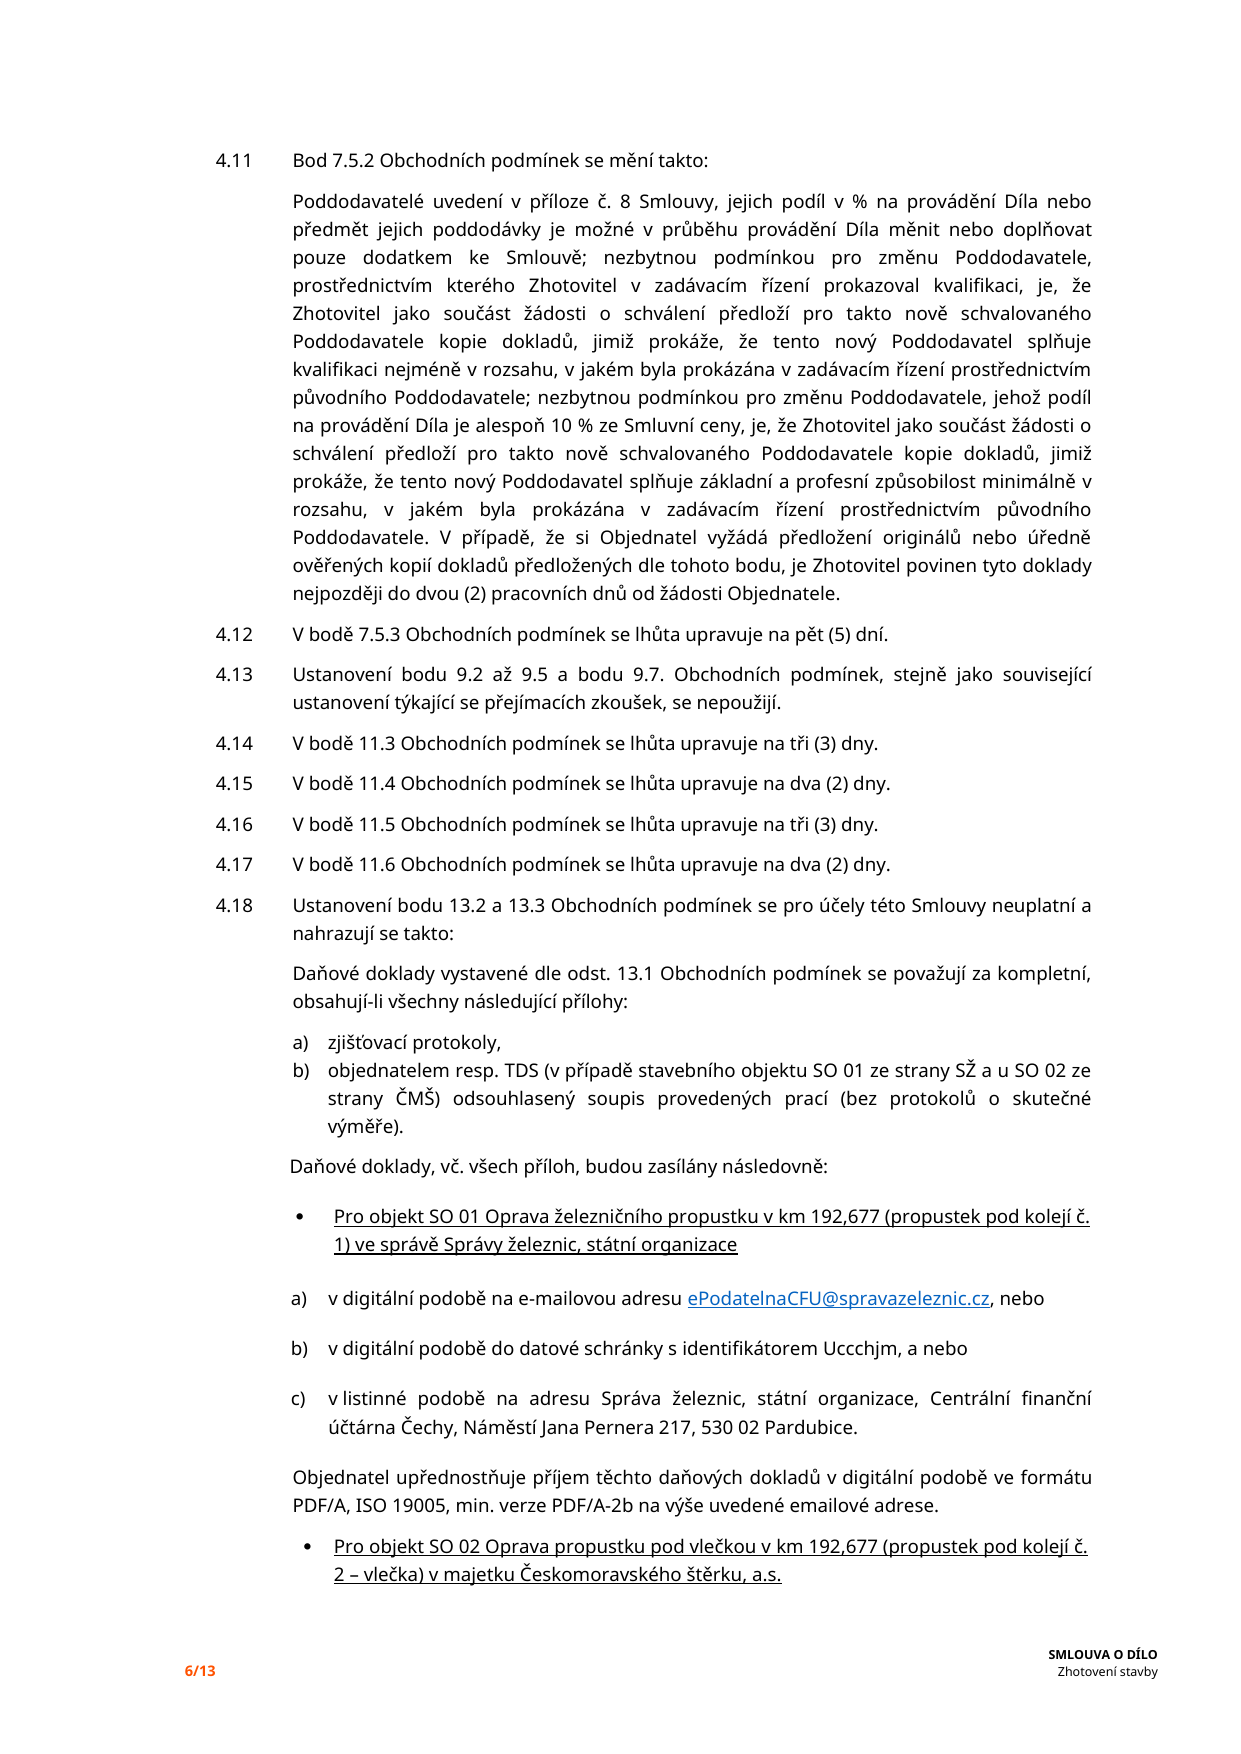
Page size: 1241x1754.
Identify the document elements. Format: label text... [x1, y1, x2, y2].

text V bodě 11.4 Obchodních podmínek se lhůta upravuje na dva (2) dny. [216, 770, 1093, 796]
text Daňové doklady, vč. všech příloh, budou zasílány následovně: [216, 1154, 1093, 1179]
text V bodě 11.5 Obchodních podmínek se lhůta upravuje na tři (3) dny. [216, 811, 1093, 836]
text V bodě 11.6 Obchodních podmínek se lhůta upravuje na dva (2) dny. [216, 851, 1093, 877]
text objednatelem resp. TDS (v případě stavebního objektu SO 01 ze strany SŽ a u SO 02 ze strany ČMŠ) odsouhlasený soupis provedených prací (bez protokolů o skutečné výměře). [292, 1057, 1093, 1139]
text V bodě 11.3 Obchodních podmínek se lhůta upravuje na tři (3) dny. [216, 730, 1093, 755]
text Poddodavatelé uvedení v příloze č. 8 Smlouvy, jejich podíl v % na provádění Díla nebo předmět jejich poddodávky je možné v průběhu provádění Díla měnit nebo doplňovat pouze dodatkem ke Smlouvě; nezbytnou podmínkou pro změnu Poddodavatele, prostřednictvím kterého Zhotovitel v zadávacím řízení prokazoval kvalifikaci, je, že Zhotovitel jako součást žádosti o schválení předloží pro takto nově schvalovaného Poddodavatele kopie dokladů, jimiž prokáže, že tento nový Poddodavatel splňuje kvalifikaci nejméně v rozsahu, v jakém byla prokázána v zadávacím řízení prostřednictvím původního Poddodavatele; nezbytnou podmínkou pro změnu Poddodavatele, jehož podíl na provádění Díla je alespoň 10 % ze Smluvní ceny, je, že Zhotovitel jako součást žádosti o schválení předloží pro takto nově schvalovaného Poddodavatele kopie dokladů, jimiž prokáže, že tento nový Poddodavatel splňuje základní a profesní způsobilost minimálně v rozsahu, v jakém byla prokázána v zadávacím řízení prostřednictvím původního Poddodavatele. V případě, že si Objednatel vyžádá předložení originálů nebo úředně ověřených kopií dokladů předložených dle tohoto bodu, je Zhotovitel povinen tyto doklady nejpozději do dvou (2) pracovních dnů od žádosti Objednatele. [292, 188, 1093, 606]
text Ustanovení bodu 9.2 až 9.5 a bodu 9.7. Obchodních podmínek, stejně jako související ustanovení týkající se přejímacích zkoušek, se nepoužijí. [216, 661, 1093, 715]
list Pro objekt SO 01 Oprava železničního propustku v km 192,677 (propustek pod kolejí č. 1) ve správě Správy železnic, státní organizace [296, 1204, 1093, 1257]
list zjišťovací protokoly, [292, 1029, 1093, 1054]
text Daňové doklady vystavené dle odst. 13.1 Obchodních podmínek se považují za kompletní, obsahují-li všechny následující přílohy: [292, 961, 1093, 1014]
list v digitální podobě do datové schránky s identifikátorem Uccchjm, a nebo [291, 1335, 1093, 1360]
list v digitální podobě na e-mailovou adresu ePodatelnaCFU@spravazeleznic.cz, nebo [291, 1285, 1093, 1310]
text V bodě 7.5.3 Obchodních podmínek se lhůta upravuje na pět (5) dní. [216, 621, 1093, 646]
text Bod 7.5.2 Obchodních podmínek se mění takto: [216, 147, 1093, 173]
list v listinné podobě na adresu Správa železnic, státní organizace, Centrální finanční účtárna Čechy, Náměstí Jana Pernera 217, 530 02 Pardubice. [291, 1385, 1093, 1440]
list Pro objekt SO 02 Oprava propustku pod vlečkou v km 192,677 (propustek pod kolejí č. 2 – vlečka) v majetku Českomoravského štěrku, a.s. [304, 1533, 1093, 1586]
text Ustanovení bodu 13.2 a 13.3 Obchodních podmínek se pro účely této Smlouvy neuplatní a nahrazují se takto: [216, 892, 1093, 946]
